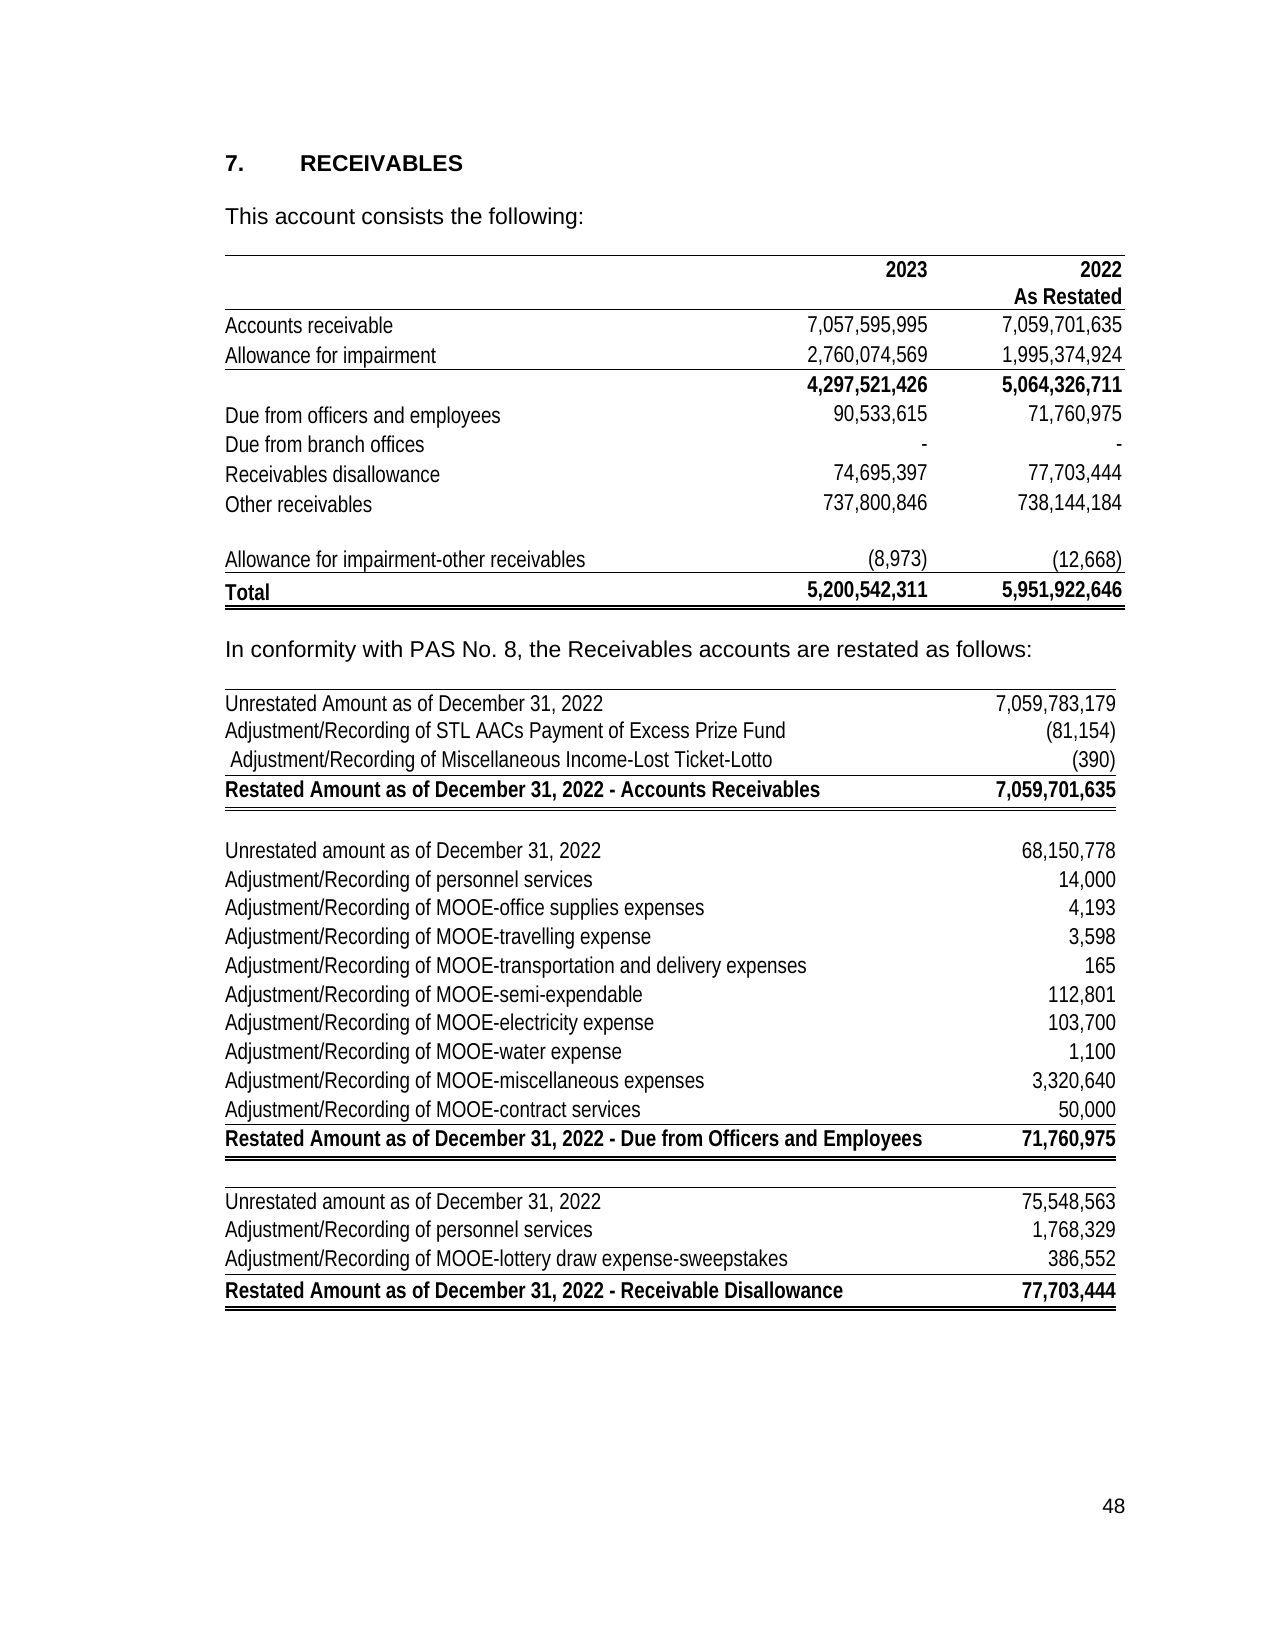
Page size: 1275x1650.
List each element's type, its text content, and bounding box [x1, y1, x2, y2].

text In conformity with PAS No. 8, the Receivables accounts are restated as follows: [225, 636, 1125, 662]
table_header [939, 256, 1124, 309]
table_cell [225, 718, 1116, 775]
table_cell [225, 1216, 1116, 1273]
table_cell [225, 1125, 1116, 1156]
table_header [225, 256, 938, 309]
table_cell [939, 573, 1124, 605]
text This account consists the following: [225, 203, 1125, 229]
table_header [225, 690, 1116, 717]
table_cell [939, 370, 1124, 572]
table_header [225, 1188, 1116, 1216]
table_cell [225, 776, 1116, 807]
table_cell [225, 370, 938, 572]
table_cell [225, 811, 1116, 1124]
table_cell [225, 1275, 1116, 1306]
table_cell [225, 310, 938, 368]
list RECEIVABLES [225, 150, 1125, 176]
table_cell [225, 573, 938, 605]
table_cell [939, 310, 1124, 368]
